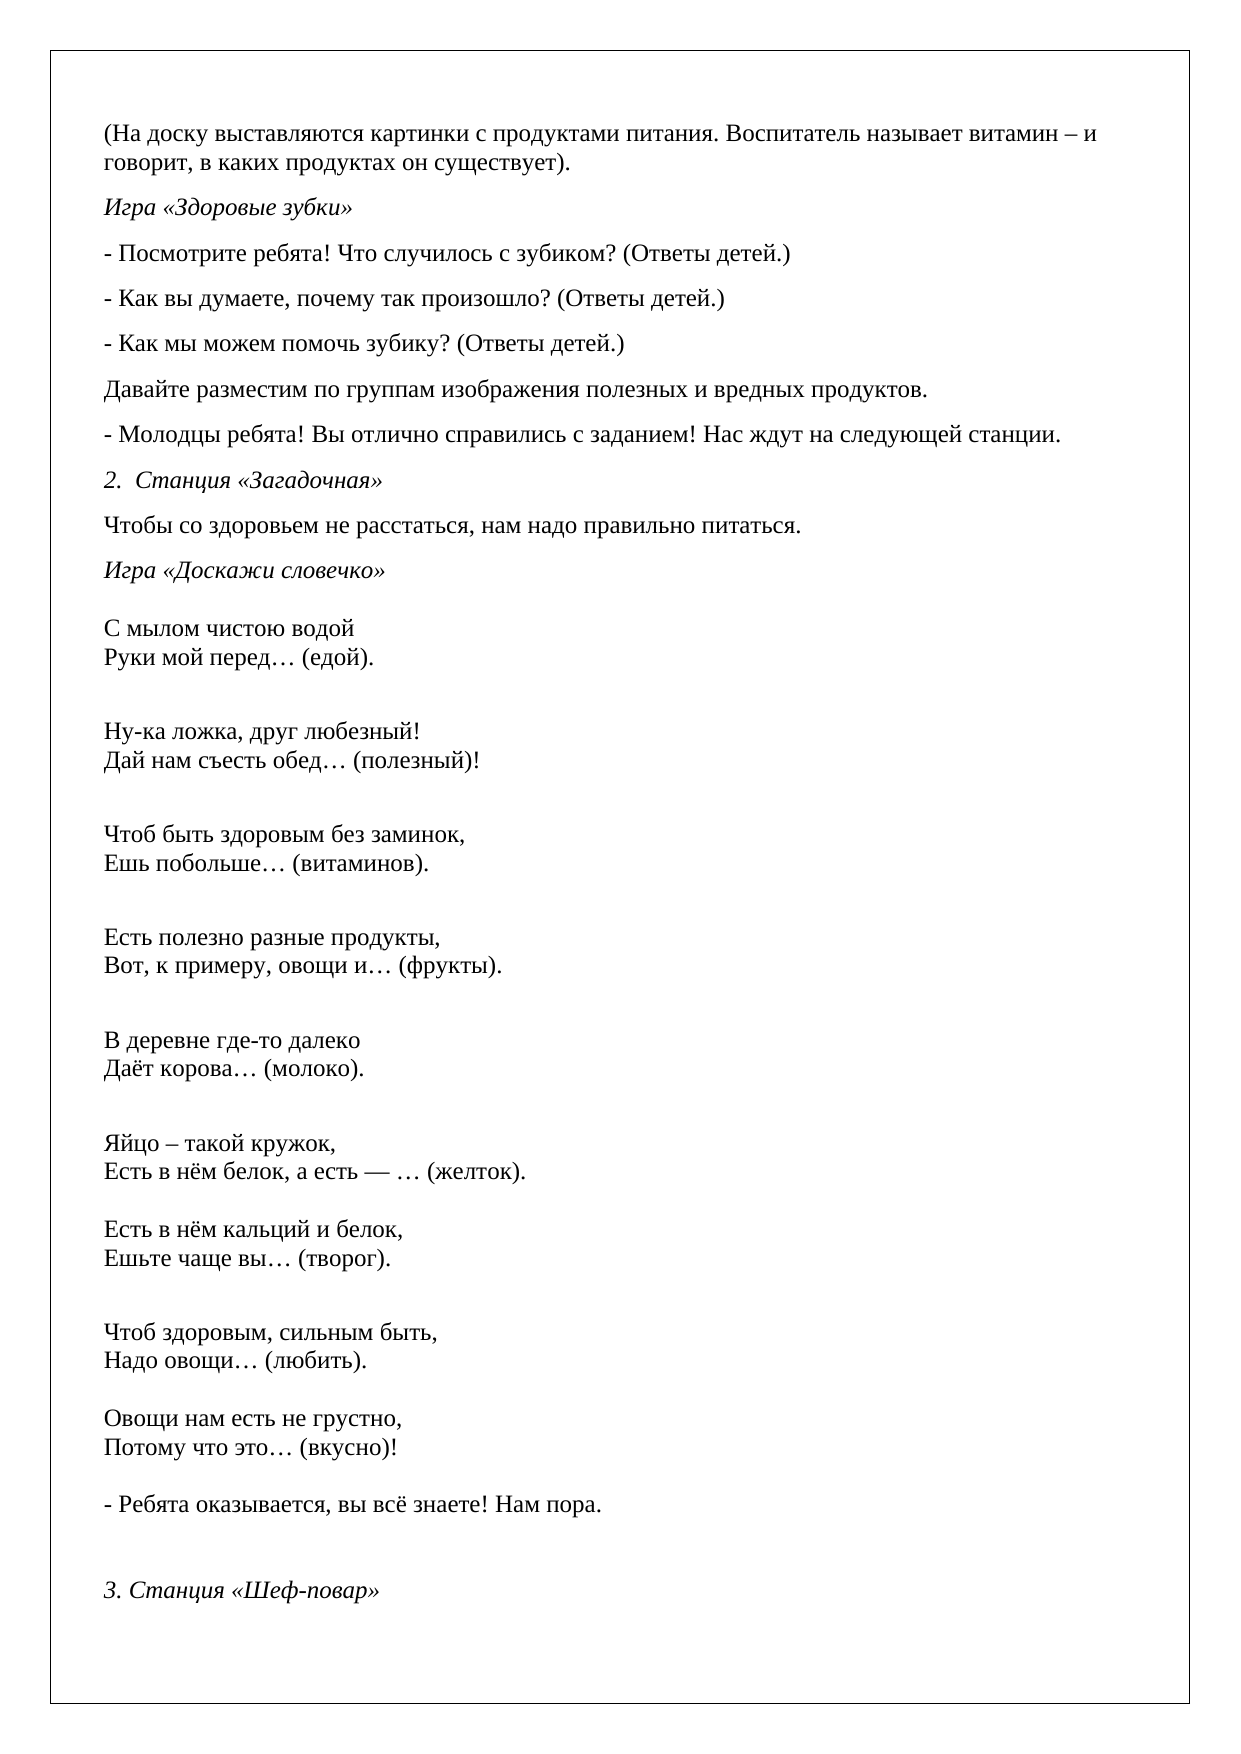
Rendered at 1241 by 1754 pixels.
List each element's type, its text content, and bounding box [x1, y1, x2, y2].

text Даёт корова… (молоко). [103, 1053, 1181, 1082]
text Овощи нам есть не грустно, [103, 1403, 1181, 1432]
text Есть полезно разные продукты, [103, 922, 1181, 951]
text - Ребята оказывается, вы всё знаете! Нам пора. [103, 1489, 1181, 1518]
text Надо овощи… (любить). [103, 1346, 1181, 1374]
text (На доску выставляются картинки с продуктами питания. Воспитатель называет витамин – и говорит, в каких продуктах он существует). [103, 118, 1181, 176]
text Давайте разместим по группам изображения полезных и вредных продуктов. [103, 374, 1181, 403]
text Игра «Здоровые зубки» [103, 192, 1181, 221]
text Руки мой перед… (едой). [103, 642, 1181, 671]
text - Как вы думаете, почему так произошло? (Ответы детей.) [103, 283, 1181, 312]
text 3. Станция «Шеф-повар» [103, 1576, 1181, 1604]
text Чтоб здоровым, сильным быть, [103, 1317, 1181, 1346]
text Яйцо – такой кружок, [103, 1128, 1181, 1156]
text Чтоб быть здоровым без заминок, [103, 819, 1181, 848]
text Дай нам съесть обед… (полезный)! [103, 745, 1181, 773]
text - Молодцы ребята! Вы отлично справились с заданием! Нас ждут на следующей станции. [103, 419, 1181, 448]
text Игра «Доскажи словечко» [103, 556, 1181, 584]
text 2. Станция «Загадочная» [103, 465, 1181, 493]
text Есть в нём белок, а есть — … (желток). [103, 1156, 1181, 1185]
text Вот, к примеру, овощи и… (фрукты). [103, 951, 1181, 979]
text Ешь побольше… (витаминов). [103, 848, 1181, 876]
text - Посмотрите ребята! Что случилось с зубиком? (Ответы детей.) [103, 238, 1181, 266]
text В деревне где-то далеко [103, 1025, 1181, 1053]
text - Как мы можем помочь зубику? (Ответы детей.) [103, 328, 1181, 357]
text Ну-ка ложка, друг любезный! [103, 716, 1181, 745]
text Чтобы со здоровьем не расстаться, нам надо правильно питаться. [103, 510, 1181, 539]
text Есть в нём кальций и белок, [103, 1214, 1181, 1243]
text Потому что это… (вкусно)! [103, 1432, 1181, 1461]
text С мылом чистою водой [103, 613, 1181, 642]
text Ешьте чаще вы… (творог). [103, 1243, 1181, 1271]
